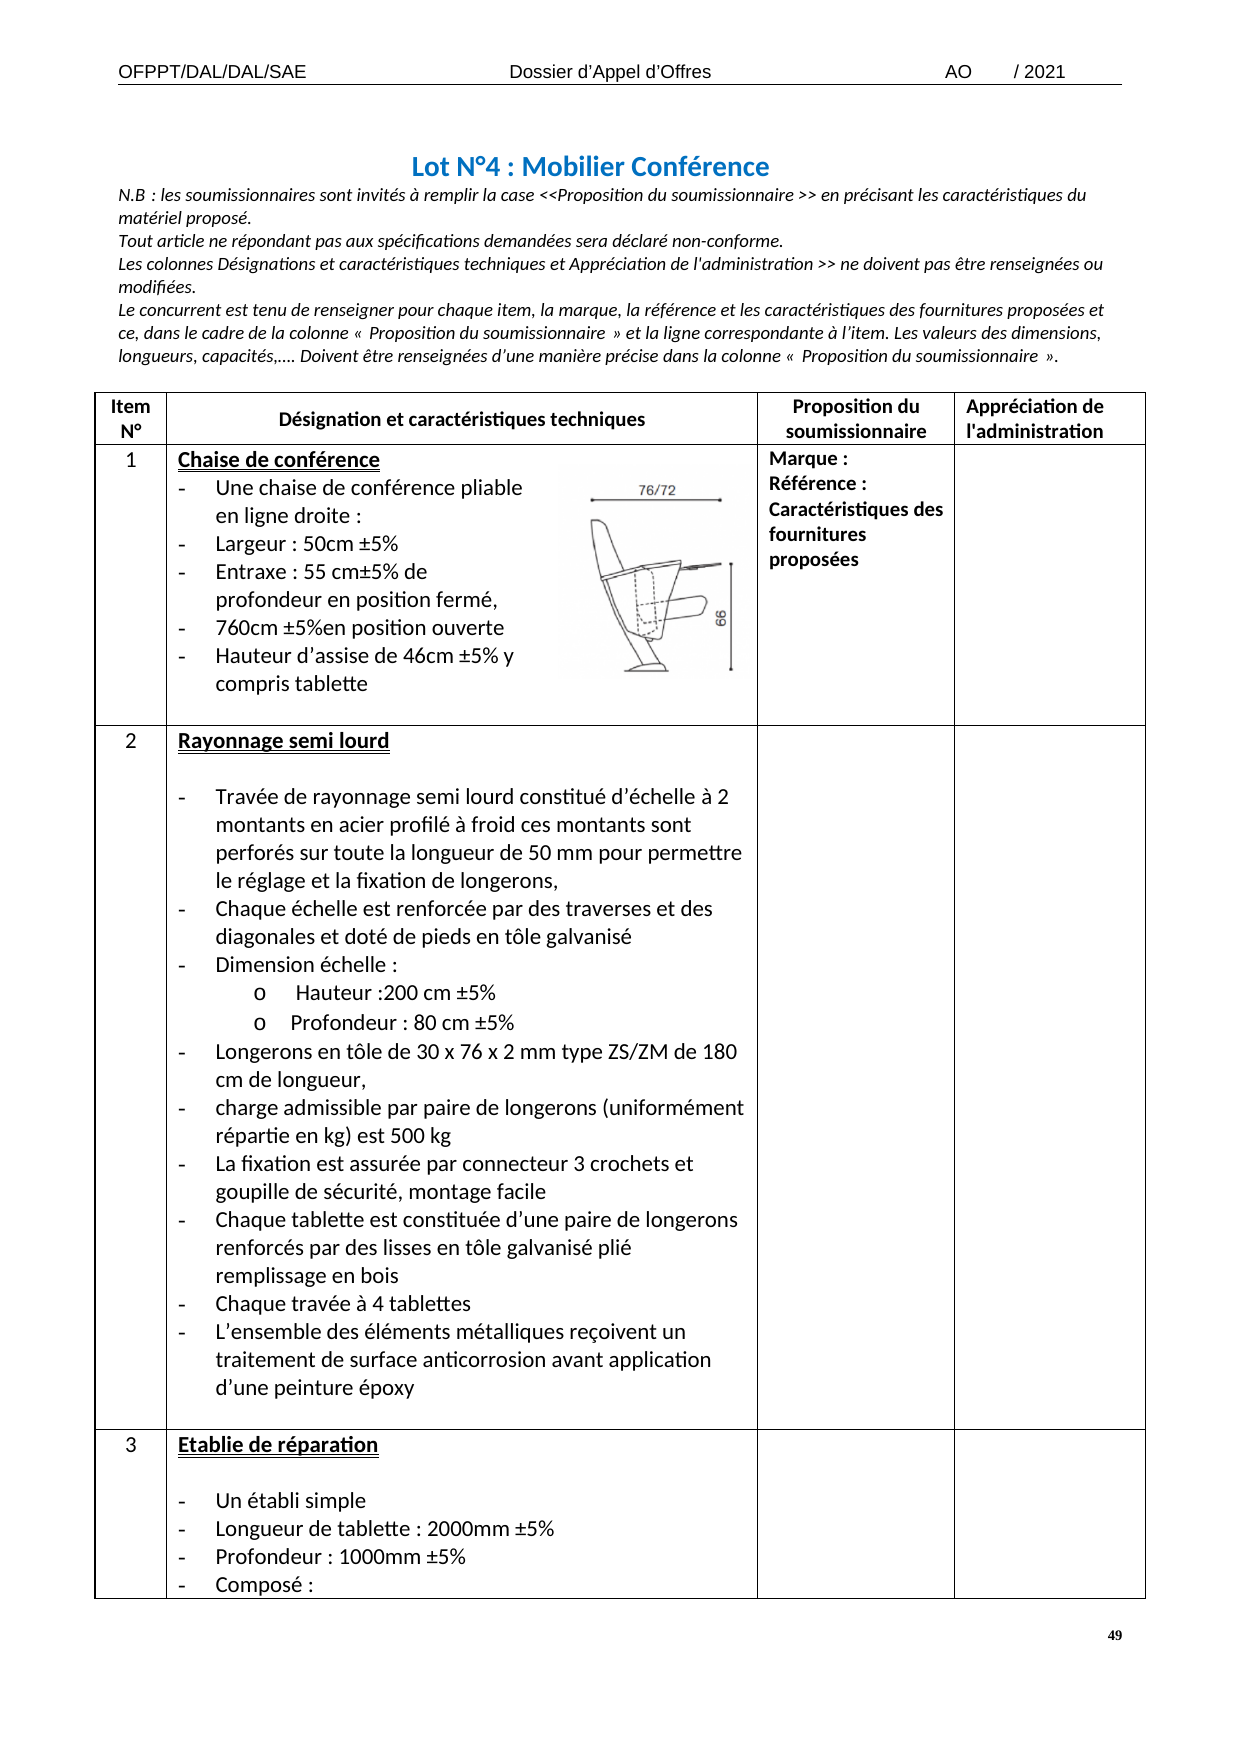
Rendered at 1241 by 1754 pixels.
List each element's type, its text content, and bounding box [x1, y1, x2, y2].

table_cell 2 [96, 726, 166, 1429]
table_cell Marque : Référence : Caractéristiques des fournitures proposées [758, 445, 954, 725]
text Tout article ne répondant pas aux spécifications demandées sera déclaré non-conforme. [118, 229, 1122, 252]
table_cell [758, 1430, 954, 1598]
text Lot N°4 : Mobilier Conférence [59, 148, 1122, 183]
table_cell [955, 445, 1145, 725]
table_header Proposition du soumissionnaire [758, 393, 954, 444]
picture [556, 464, 753, 677]
table_cell [955, 1430, 1145, 1598]
table_header Désignation et caractéristiques techniques [167, 393, 757, 444]
table_cell [955, 726, 1145, 1429]
table_header Appréciation de l'administration [955, 393, 1145, 444]
table_cell Chaise de conférence Une chaise de conférence pliable en ligne droite : Largeur : 50cm ±5% Entraxe : 55 cm±5% de profondeur en position fermé, 760cm ±5%en position ouverte Hauteur d’assise de 46cm ±5% y compris tablette [167, 445, 757, 725]
table_cell Rayonnage semi lourd Travée de rayonnage semi lourd constitué d’échelle à 2 montants en acier profilé à froid ces montants sont perforés sur toute la longueur de 50 mm pour permettre le réglage et la fixation de longerons, Chaque échelle est renforcée par des traverses et des diagonales et doté de pieds en tôle galvanisé Dimension échelle : Hauteur :200 cm ±5% Profondeur : 80 cm ±5% Longerons en tôle de 30 x 76 x 2 mm type ZS/ZM de 180 cm de longueur, charge admissible par paire de longerons (uniformément répartie en kg) est 500 kg La fixation est assurée par connecteur 3 crochets et goupille de sécurité, montage facile Chaque tablette est constituée d’une paire de longerons renforcés par des lisses en tôle galvanisé plié remplissage en bois Chaque travée à 4 tablettes L’ensemble des éléments métalliques reçoivent un traitement de surface anticorrosion avant application d’une peinture époxy [167, 726, 757, 1429]
table_cell [758, 726, 954, 1429]
table_cell 1 [96, 445, 166, 725]
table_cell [167, 1430, 757, 1598]
text Le concurrent est tenu de renseigner pour chaque item, la marque, la référence et les caractéristiques des fournitures proposées et ce, dans le cadre de la colonne « Proposition du soumissionnaire » et la ligne correspondante à l’item. Les valeurs des dimensions, longueurs, capacités,…. Doivent être renseignées d’une manière précise dans la colonne « Proposition du soumissionnaire ». [118, 298, 1122, 367]
table_cell 3 [96, 1430, 166, 1598]
text N.B : les soumissionnaires sont invités à remplir la case <<Proposition du soumissionnaire >> en précisant les caractéristiques du matériel proposé. [118, 183, 1122, 229]
text Les colonnes Désignations et caractéristiques techniques et Appréciation de l'administration >> ne doivent pas être renseignées ou modifiées. [118, 252, 1122, 298]
table_header Item N° [96, 393, 166, 444]
